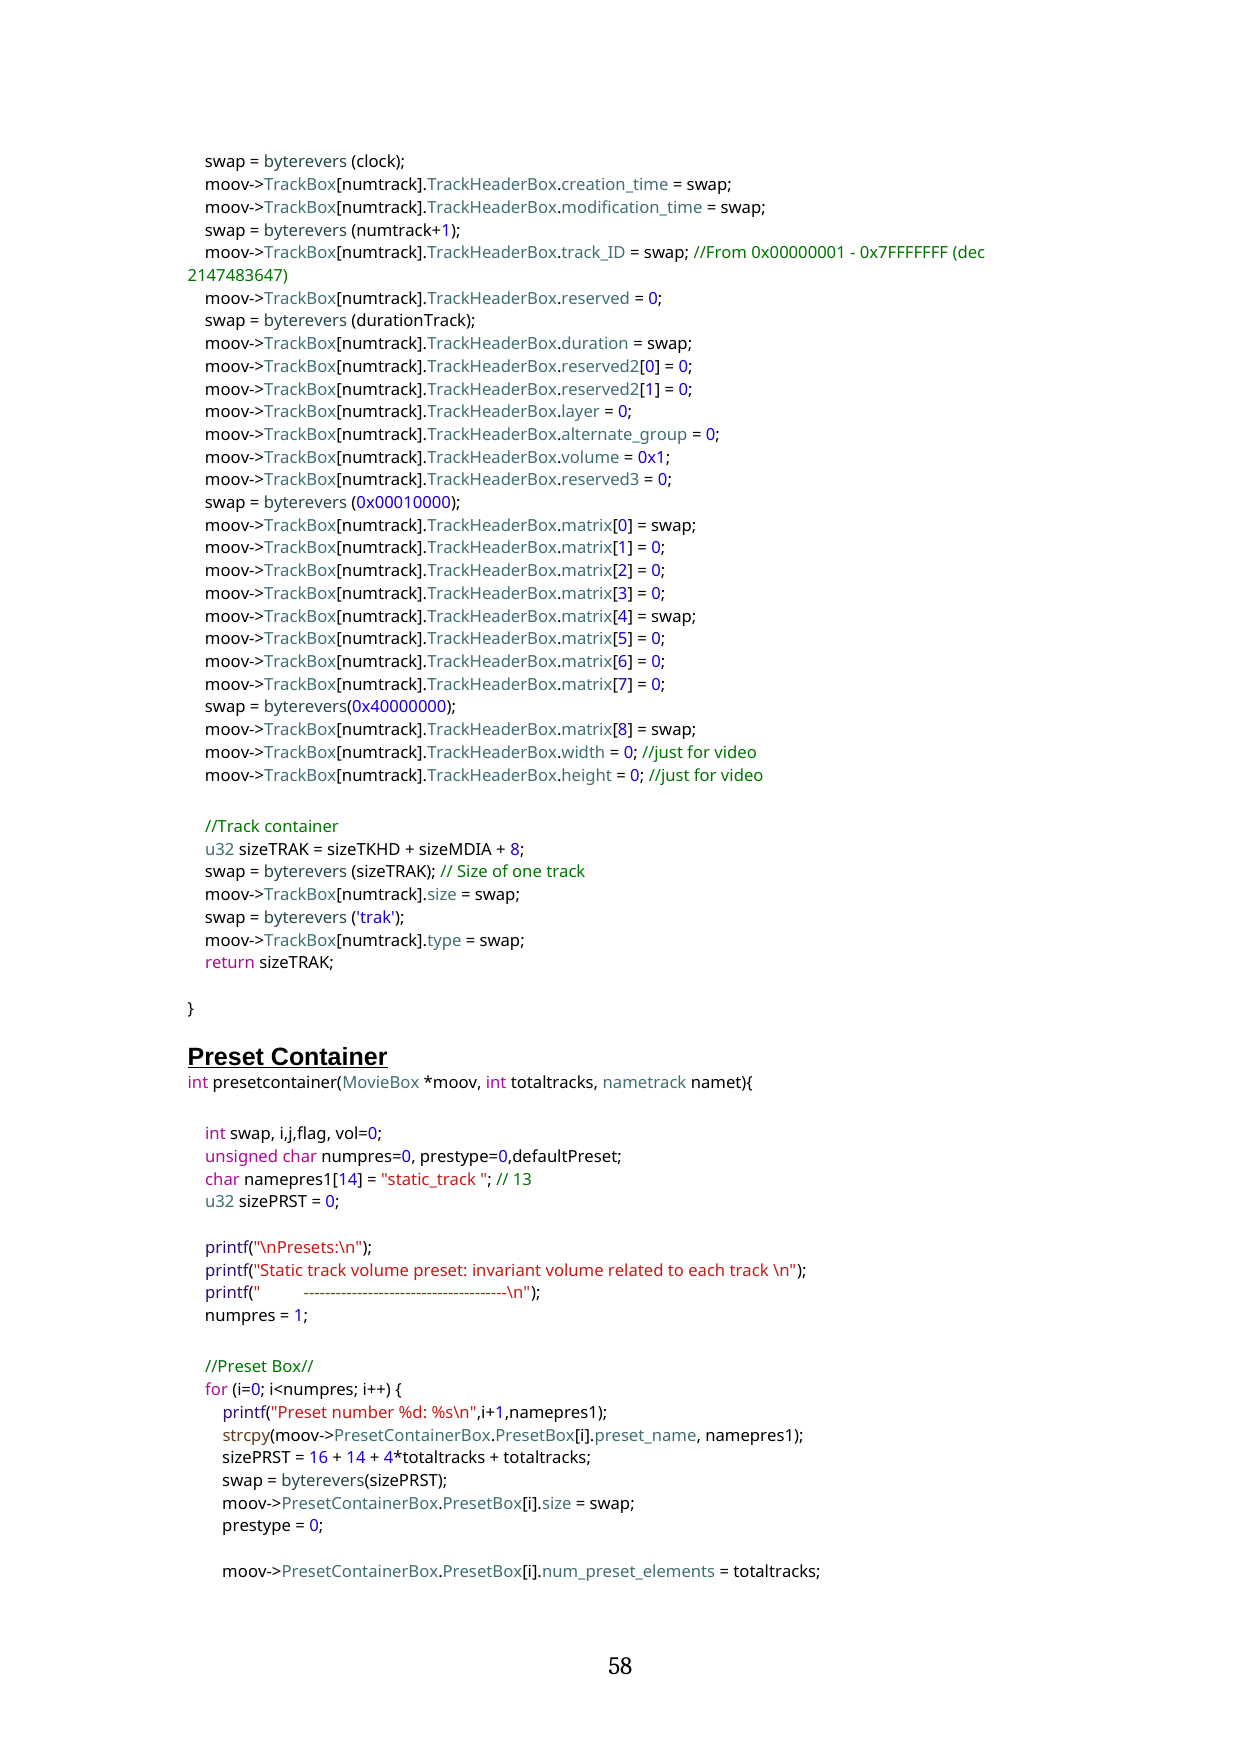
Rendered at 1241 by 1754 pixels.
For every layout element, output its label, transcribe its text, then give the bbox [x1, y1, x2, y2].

text moov->PresetContainerBox.PresetBox[i].size = swap; [187, 1491, 1053, 1514]
text moov->TrackBox[numtrack].TrackHeaderBox.matrix[1] = 0; [187, 536, 1053, 559]
text printf("Static track volume preset: invariant volume related to each track \n"); [187, 1258, 1053, 1281]
text moov->PresetContainerBox.PresetBox[i].num_preset_elements = totaltracks; [187, 1559, 1053, 1582]
text swap = byterevers (clock); [187, 150, 1053, 173]
text moov->TrackBox[numtrack].TrackHeaderBox.reserved2[0] = 0; [187, 354, 1053, 377]
text moov->TrackBox[numtrack].TrackHeaderBox.matrix[6] = 0; [187, 649, 1053, 672]
text swap = byterevers (0x00010000); [187, 491, 1053, 513]
text moov->TrackBox[numtrack].TrackHeaderBox.matrix[0] = swap; [187, 513, 1053, 536]
text swap = byterevers ('trak'); [187, 905, 1053, 928]
text moov->TrackBox[numtrack].TrackHeaderBox.reserved3 = 0; [187, 468, 1053, 491]
text swap = byterevers (durationTrack); [187, 309, 1053, 332]
text moov->TrackBox[numtrack].TrackHeaderBox.height = 0; //just for video [187, 763, 1053, 786]
text moov->TrackBox[numtrack].type = swap; [187, 928, 1053, 951]
text numpres = 1; [187, 1303, 1053, 1326]
text moov->TrackBox[numtrack].TrackHeaderBox.layer = 0; [187, 400, 1053, 422]
text swap = byterevers(sizePRST); [187, 1468, 1053, 1491]
text int swap, i,j,flag, vol=0; [187, 1122, 1053, 1144]
text moov->TrackBox[numtrack].TrackHeaderBox.matrix[8] = swap; [187, 718, 1053, 740]
text moov->TrackBox[numtrack].TrackHeaderBox.width = 0; //just for video [187, 740, 1053, 763]
text swap = byterevers(0x40000000); [187, 695, 1053, 718]
text unsigned char numpres=0, prestype=0,defaultPreset; [187, 1144, 1053, 1167]
text moov->TrackBox[numtrack].TrackHeaderBox.reserved = 0; [187, 286, 1053, 309]
text char namepres1[14] = "static_track "; // 13 [187, 1167, 1053, 1190]
text moov->TrackBox[numtrack].size = swap; [187, 883, 1053, 905]
text moov->TrackBox[numtrack].TrackHeaderBox.matrix[2] = 0; [187, 559, 1053, 581]
text for (i=0; i<numpres; i++) { [187, 1378, 1053, 1400]
text moov->TrackBox[numtrack].TrackHeaderBox.matrix[7] = 0; [187, 672, 1053, 695]
text prestype = 0; [187, 1514, 1053, 1537]
text swap = byterevers (numtrack+1); [187, 218, 1053, 241]
text moov->TrackBox[numtrack].TrackHeaderBox.reserved2[1] = 0; [187, 377, 1053, 400]
text moov->TrackBox[numtrack].TrackHeaderBox.alternate_group = 0; [187, 422, 1053, 445]
text printf(" --------------------------------------\n"); [187, 1281, 1053, 1303]
text moov->TrackBox[numtrack].TrackHeaderBox.matrix[4] = swap; [187, 604, 1053, 627]
text moov->TrackBox[numtrack].TrackHeaderBox.creation_time = swap; [187, 173, 1053, 195]
text moov->TrackBox[numtrack].TrackHeaderBox.track_ID = swap; //From 0x00000001 - 0x7FFFFFFF (dec 2147483647) [187, 241, 1053, 286]
text moov->TrackBox[numtrack].TrackHeaderBox.modification_time = swap; [187, 195, 1053, 218]
text strcpy(moov->PresetContainerBox.PresetBox[i].preset_name, namepres1); [187, 1423, 1053, 1446]
text printf("\nPresets:\n"); [187, 1235, 1053, 1258]
text printf("Preset number %d: %s\n",i+1,namepres1); [187, 1400, 1053, 1423]
text moov->TrackBox[numtrack].TrackHeaderBox.matrix[3] = 0; [187, 581, 1053, 604]
text //Track container [187, 814, 1053, 837]
text u32 sizePRST = 0; [187, 1190, 1053, 1213]
text } [187, 996, 1053, 1019]
text //Preset Box// [187, 1355, 1053, 1378]
text moov->TrackBox[numtrack].TrackHeaderBox.volume = 0x1; [187, 445, 1053, 468]
text u32 sizeTRAK = sizeTKHD + sizeMDIA + 8; [187, 837, 1053, 860]
text swap = byterevers (sizeTRAK); // Size of one track [187, 860, 1053, 883]
text moov->TrackBox[numtrack].TrackHeaderBox.duration = swap; [187, 332, 1053, 354]
text int presetcontainer(MovieBox *moov, int totaltracks, nametrack namet){ [187, 1070, 1053, 1093]
text sizePRST = 16 + 14 + 4*totaltracks + totaltracks; [187, 1446, 1053, 1468]
text return sizeTRAK; [187, 951, 1053, 973]
text moov->TrackBox[numtrack].TrackHeaderBox.matrix[5] = 0; [187, 627, 1053, 649]
text Preset Container [187, 1042, 1053, 1070]
